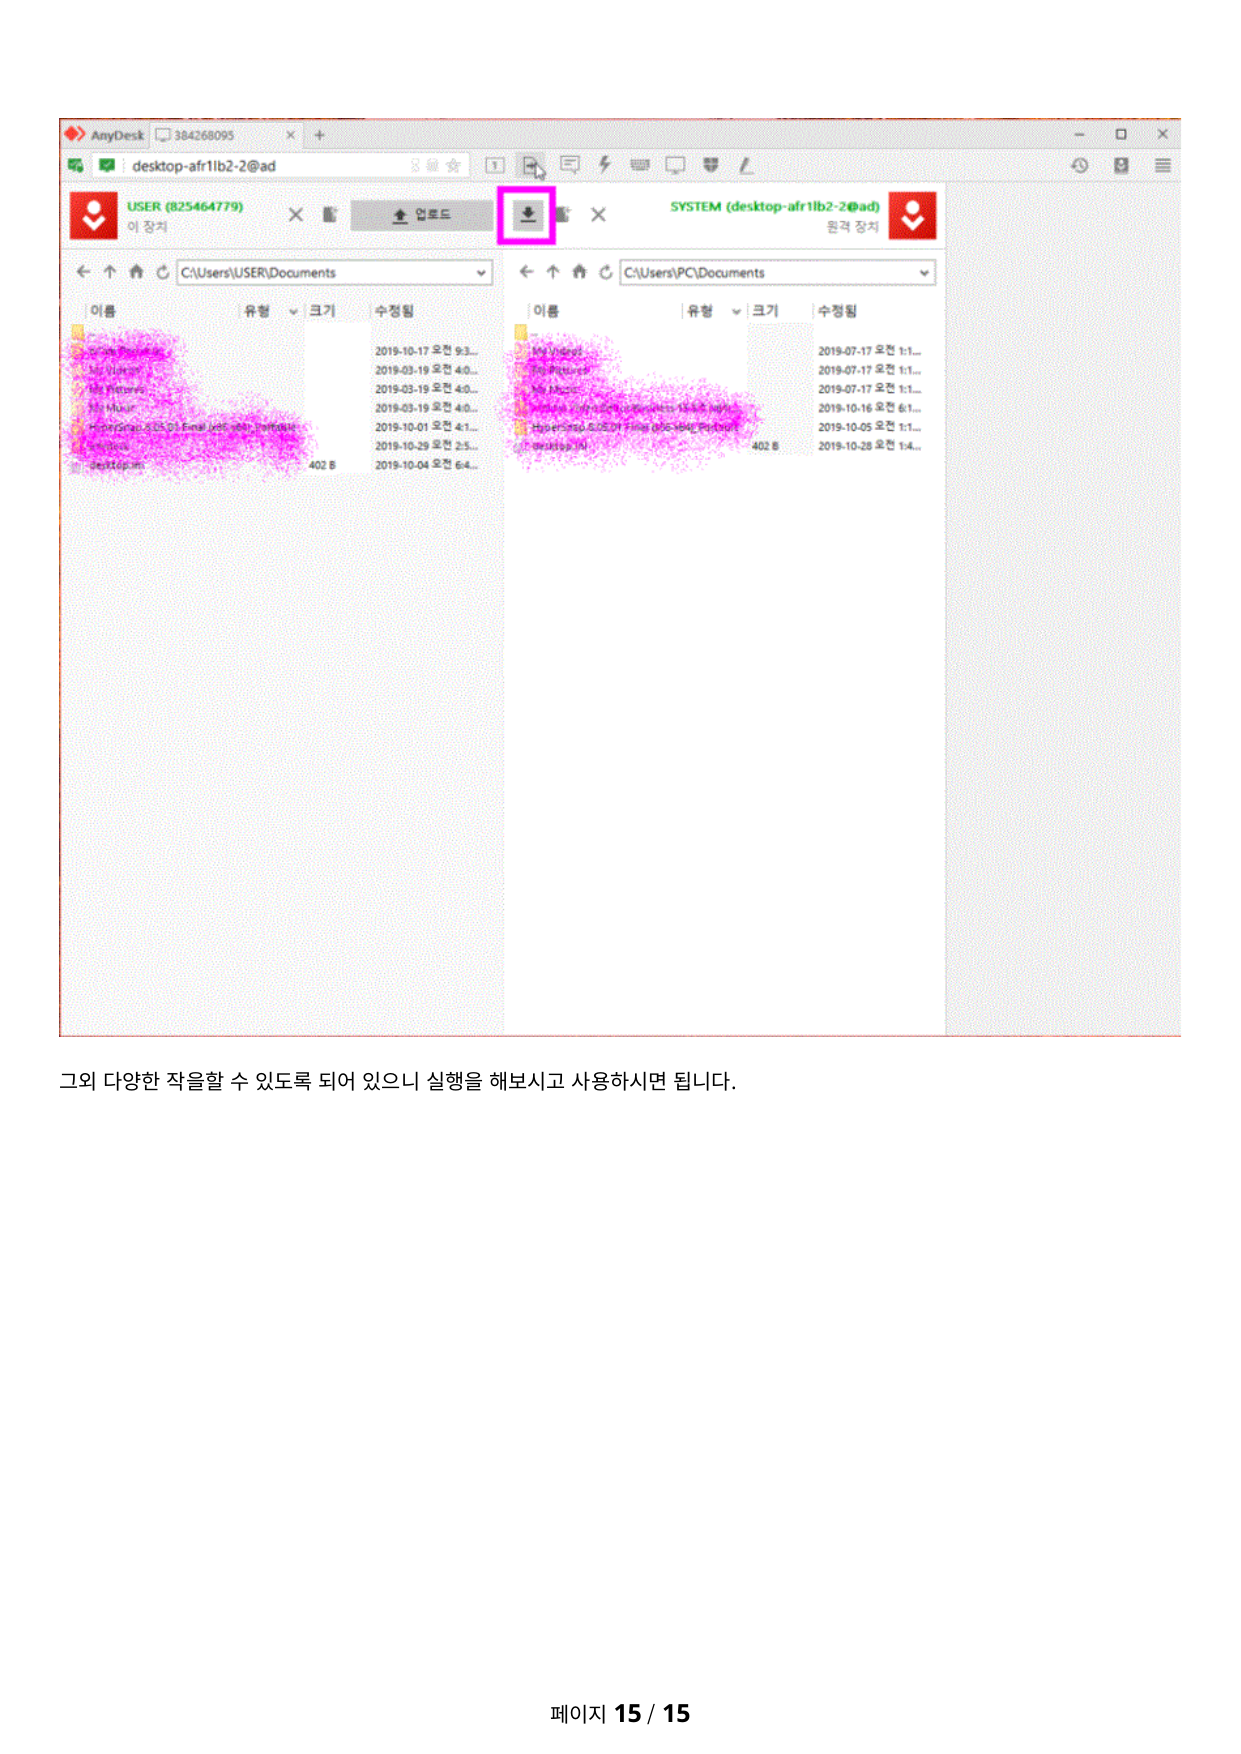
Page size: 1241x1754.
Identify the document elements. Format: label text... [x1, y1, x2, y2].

picture [59, 118, 1182, 1037]
text 그외 다양한 작을할 수 있도록 되어 있으니 실행을 해보시고 사용하시면 됩니다. [59, 1065, 1181, 1095]
